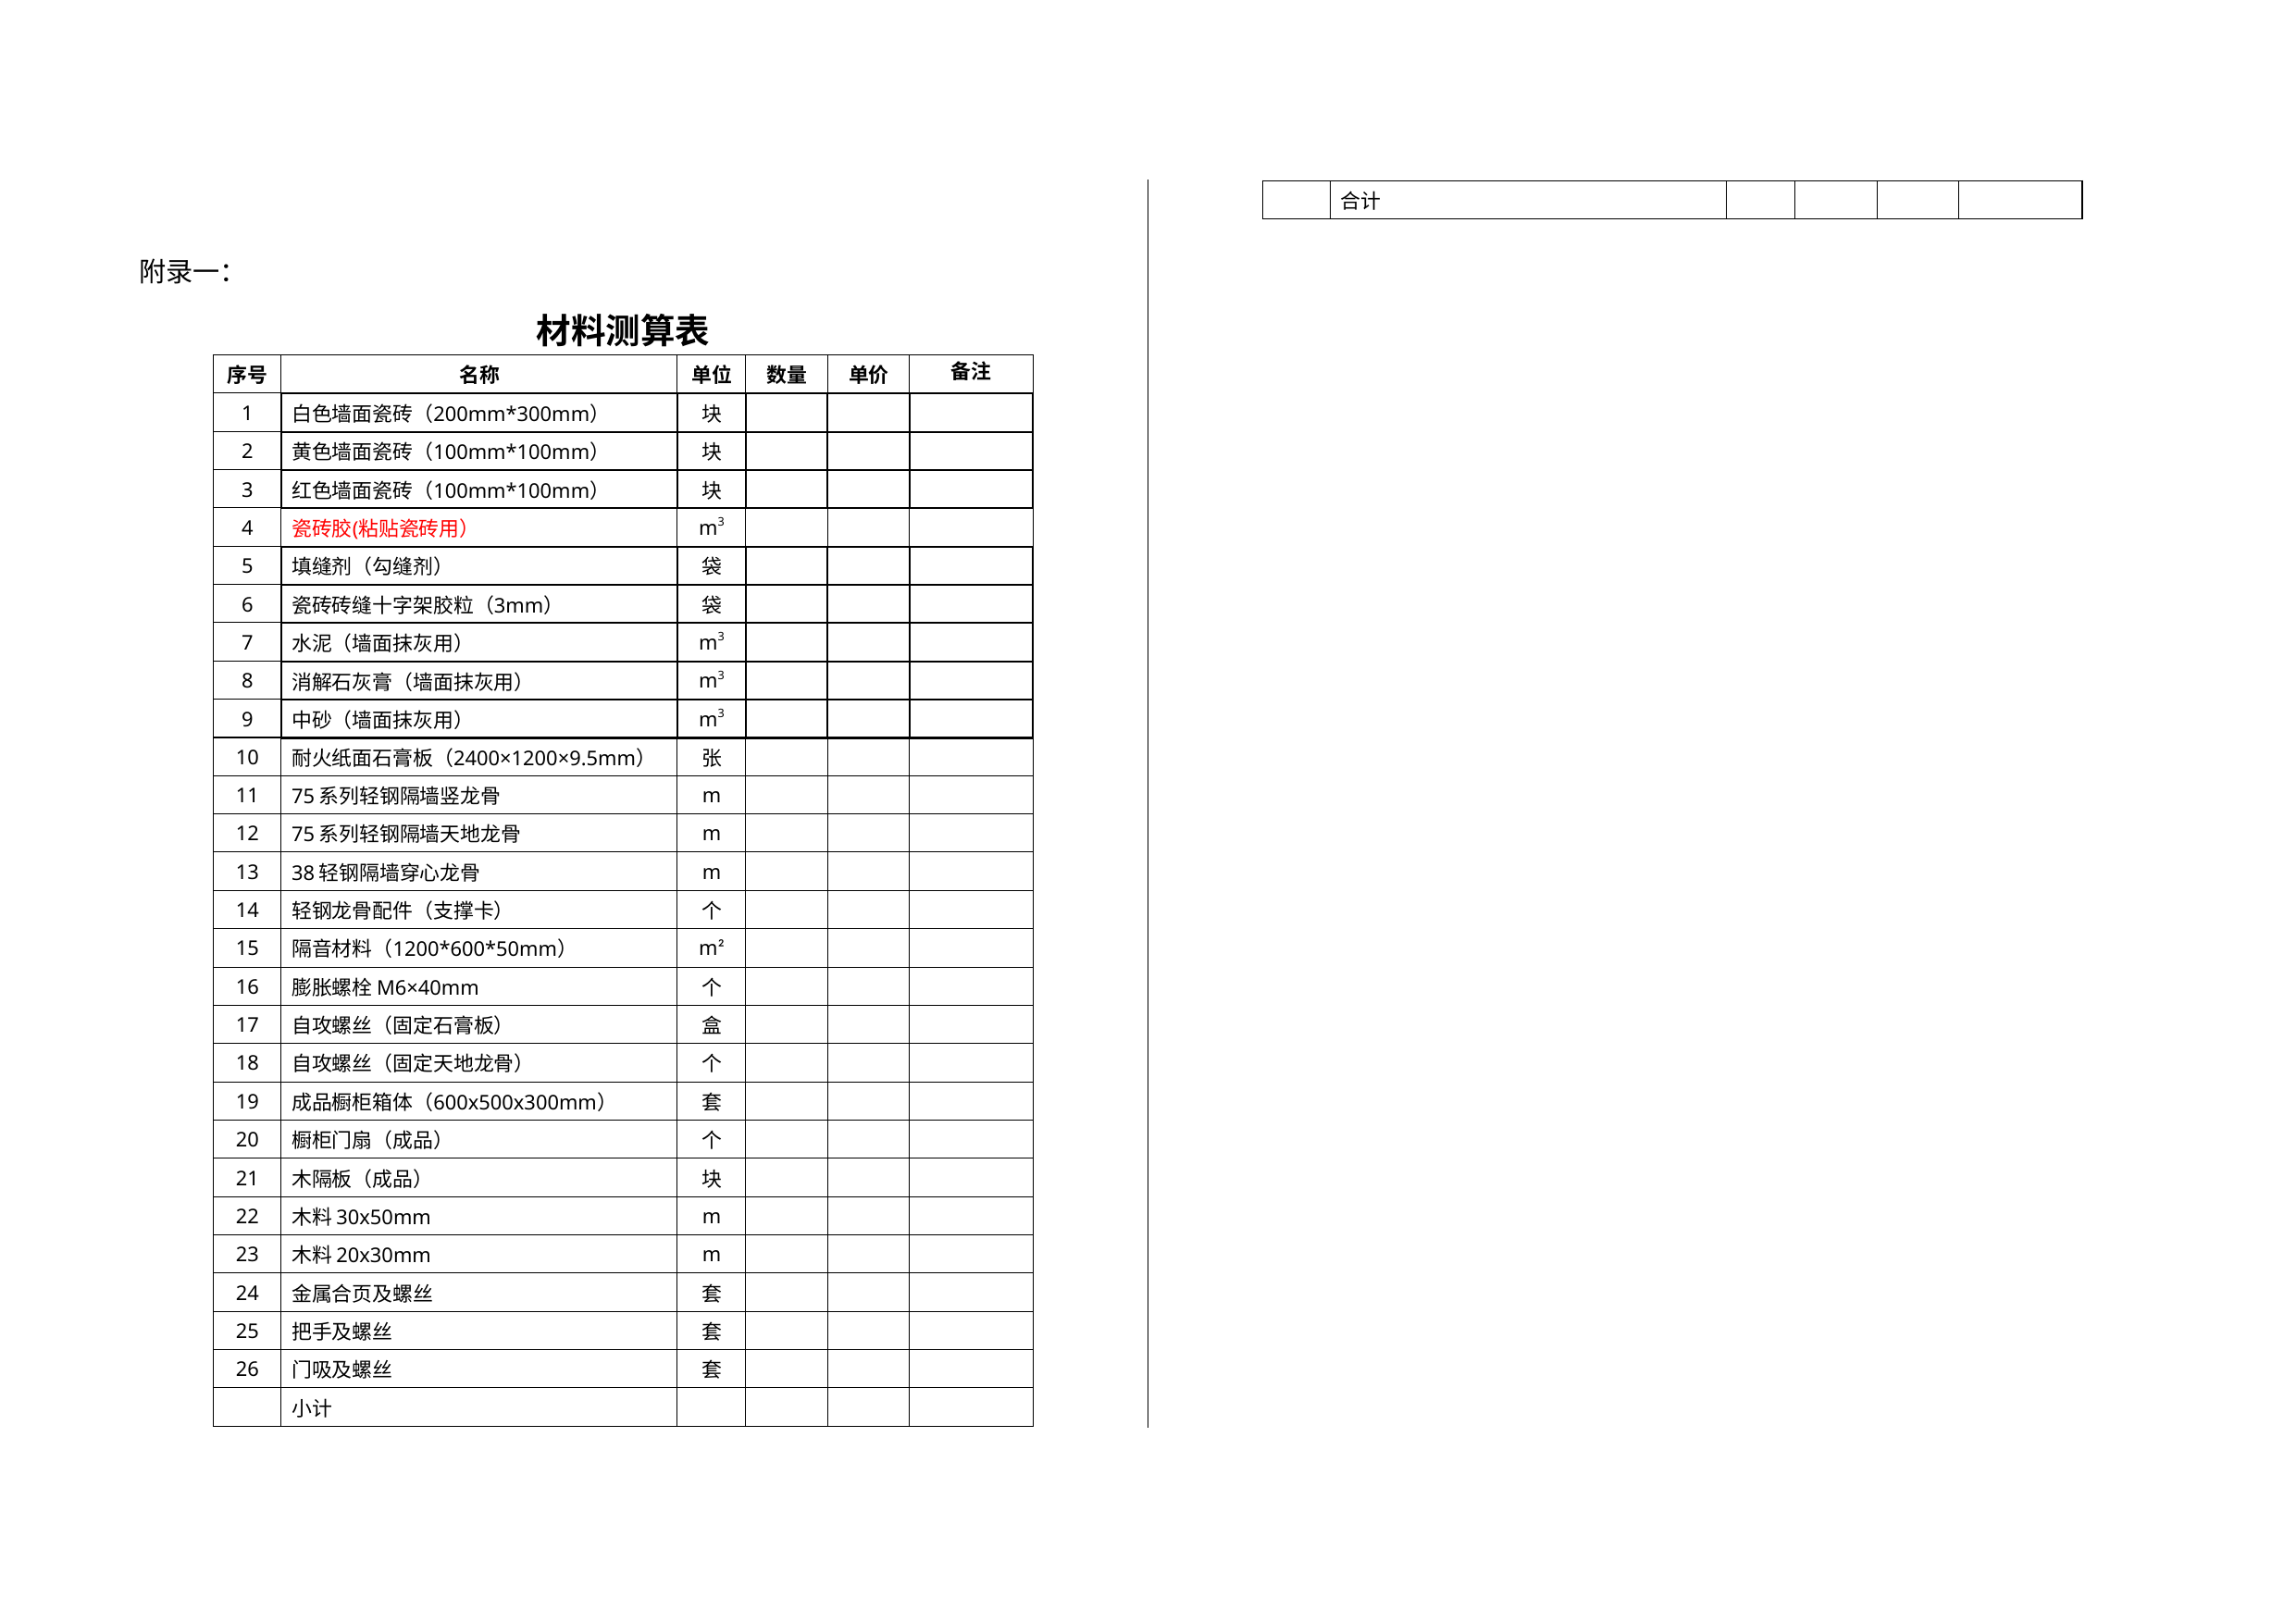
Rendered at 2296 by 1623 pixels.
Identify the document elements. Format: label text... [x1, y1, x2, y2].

table_cell 17 [214, 1006, 280, 1043]
table_cell [910, 1235, 1033, 1272]
table_cell [828, 1121, 909, 1158]
table_cell [1959, 181, 2081, 218]
table_cell [828, 1083, 909, 1120]
table_cell [746, 1158, 827, 1196]
table_cell [746, 1083, 827, 1120]
table_cell [910, 1083, 1033, 1120]
table_cell [911, 624, 1032, 661]
table_cell [828, 929, 909, 966]
table_cell [828, 471, 909, 507]
table_cell 7 [214, 623, 280, 661]
table_cell 25 [214, 1312, 280, 1349]
table_cell [910, 509, 1033, 545]
table_cell 木料30x50mm [281, 1197, 676, 1234]
table_cell 9 [214, 700, 280, 737]
table_cell [828, 1044, 909, 1081]
table_cell 5 [214, 547, 280, 584]
table_cell 6 [214, 585, 280, 622]
table_cell [910, 776, 1033, 813]
table_cell [1727, 181, 1794, 218]
table_cell m² [677, 929, 745, 966]
table_cell [677, 1388, 745, 1426]
table_cell [911, 433, 1032, 469]
table_cell 橱柜门扇（成品） [281, 1121, 676, 1158]
table_cell [828, 1312, 909, 1349]
table_cell [828, 852, 909, 890]
table_cell [910, 1197, 1033, 1234]
table_cell 金属合页及螺丝 [281, 1273, 676, 1311]
table_cell [828, 1235, 909, 1272]
table_cell 21 [214, 1158, 280, 1196]
table_cell [910, 891, 1033, 928]
table_cell [910, 852, 1033, 890]
table_cell 木隔板（成品） [281, 1158, 676, 1196]
table_header 备注 [910, 355, 1033, 392]
table_cell [746, 1044, 827, 1081]
table_cell 3 [214, 470, 280, 507]
table_cell 白色墙面瓷砖（200mm*300mm） [282, 394, 676, 431]
table_cell [746, 1006, 827, 1043]
table_cell [828, 548, 909, 584]
table_cell 1 [214, 393, 280, 431]
table_cell 24 [214, 1273, 280, 1311]
table_cell 隔音材料（1200*600*50mm） [281, 929, 676, 966]
table_cell [1263, 181, 1330, 218]
table_cell [910, 968, 1033, 1005]
table_cell [911, 700, 1032, 737]
table_cell [910, 1006, 1033, 1043]
table_cell 轻钢龙骨配件（支撑卡） [281, 891, 676, 928]
table_cell [910, 1121, 1033, 1158]
table_cell 个 [677, 1044, 745, 1081]
table_cell [1795, 181, 1877, 218]
table_cell 袋 [678, 548, 745, 584]
table_cell 瓷砖胶(粘贴瓷砖用） [281, 509, 676, 545]
table_cell [828, 968, 909, 1005]
table_cell [747, 394, 826, 431]
table_cell 套 [677, 1350, 745, 1387]
table_cell [910, 1312, 1033, 1349]
table_cell [828, 433, 909, 469]
table_cell [746, 891, 827, 928]
table_cell 块 [678, 394, 745, 431]
table_cell [747, 548, 826, 584]
table_cell [746, 852, 827, 890]
table_cell 75系列轻钢隔墙竖龙骨 [281, 776, 676, 813]
text 材料测算表 [139, 300, 1107, 354]
table_cell [828, 1273, 909, 1311]
table_cell [828, 891, 909, 928]
table_cell m3 [678, 700, 745, 737]
table_cell 套 [677, 1273, 745, 1311]
table_cell [746, 1235, 827, 1272]
table_cell [910, 1158, 1033, 1196]
table_cell [828, 586, 909, 622]
table_cell [747, 433, 826, 469]
table_cell 小计 [281, 1388, 676, 1426]
table_cell 18 [214, 1044, 280, 1081]
table_cell m3 [678, 663, 745, 699]
table_cell [747, 586, 826, 622]
table_cell m3 [678, 624, 745, 661]
table_cell 盒 [677, 1006, 745, 1043]
table_cell [828, 509, 909, 545]
table_cell 16 [214, 968, 280, 1005]
table_cell 个 [677, 968, 745, 1005]
table_cell 自攻螺丝（固定石膏板） [281, 1006, 676, 1043]
table_cell [828, 394, 909, 431]
table_cell [746, 1350, 827, 1387]
table_cell 12 [214, 814, 280, 851]
table_cell 红色墙面瓷砖（100mm*100mm） [282, 471, 676, 507]
table_cell 填缝剂（勾缝剂） [282, 548, 676, 584]
table_cell [910, 814, 1033, 851]
table_cell [746, 1388, 827, 1426]
table_cell 75系列轻钢隔墙天地龙骨 [281, 814, 676, 851]
table_cell 门吸及螺丝 [281, 1350, 676, 1387]
table_cell 22 [214, 1197, 280, 1234]
table_cell 块 [677, 1158, 745, 1196]
table_cell [828, 1350, 909, 1387]
table_cell 10 [214, 738, 280, 775]
table_cell 木料20x30mm [281, 1235, 676, 1272]
table_cell 合计 [1331, 181, 1726, 218]
table_cell [828, 814, 909, 851]
table_cell [911, 586, 1032, 622]
table_cell 个 [677, 1121, 745, 1158]
table_cell m [677, 814, 745, 851]
table_cell [828, 1197, 909, 1234]
table_cell [910, 929, 1033, 966]
table_cell 块 [678, 471, 745, 507]
table_cell 23 [214, 1235, 280, 1272]
table_cell [746, 929, 827, 966]
table_cell [746, 1312, 827, 1349]
table_cell [911, 663, 1032, 699]
table_cell [910, 1044, 1033, 1081]
table_cell 8 [214, 662, 280, 699]
table_cell [746, 1273, 827, 1311]
table_cell [828, 739, 909, 775]
table_cell [910, 1388, 1033, 1426]
table_cell [747, 700, 826, 737]
table_cell [1878, 181, 1958, 218]
text 附录一： [139, 240, 1107, 300]
table_cell 14 [214, 891, 280, 928]
table_cell 26 [214, 1350, 280, 1387]
table_cell 15 [214, 929, 280, 966]
table_header 序号 [214, 355, 280, 392]
table_cell [746, 968, 827, 1005]
table_cell [746, 1197, 827, 1234]
table_cell m3 [677, 509, 745, 545]
table_cell 消解石灰膏（墙面抹灰用） [282, 663, 676, 699]
table_cell 个 [677, 891, 745, 928]
table_cell [911, 394, 1032, 431]
table_cell 袋 [678, 586, 745, 622]
table_cell 块 [678, 433, 745, 469]
table_header 数量 [746, 355, 827, 392]
table_cell 13 [214, 852, 280, 890]
table_cell [911, 548, 1032, 584]
table_cell [747, 471, 826, 507]
table_cell [828, 624, 909, 661]
table_cell [910, 739, 1033, 775]
table_cell [746, 1121, 827, 1158]
table_cell 11 [214, 776, 280, 813]
table_cell 38轻钢隔墙穿心龙骨 [281, 852, 676, 890]
table_cell 套 [677, 1312, 745, 1349]
table_cell 4 [214, 508, 280, 545]
table_cell [828, 1388, 909, 1426]
table_cell [828, 776, 909, 813]
table_cell 把手及螺丝 [281, 1312, 676, 1349]
table_cell [828, 1158, 909, 1196]
table_cell 中砂（墙面抹灰用） [282, 700, 676, 737]
table_cell [746, 814, 827, 851]
table_cell [746, 776, 827, 813]
table_cell [746, 509, 827, 545]
table_cell 黄色墙面瓷砖（100mm*100mm） [282, 433, 676, 469]
table_cell 耐火纸面石膏板（2400×1200×9.5mm） [281, 739, 676, 775]
table_cell [747, 624, 826, 661]
table_cell 瓷砖砖缝十字架胶粒（3mm） [282, 586, 676, 622]
table_cell 自攻螺丝（固定天地龙骨） [281, 1044, 676, 1081]
table_cell [828, 700, 909, 737]
table_cell [910, 1350, 1033, 1387]
table_cell 2 [214, 432, 280, 469]
table_cell [214, 1388, 280, 1426]
table_cell 套 [677, 1083, 745, 1120]
table_cell [747, 663, 826, 699]
table_cell [828, 1006, 909, 1043]
table_cell 张 [677, 739, 745, 775]
table_cell 成品橱柜箱体（600x500x300mm） [281, 1083, 676, 1120]
table_cell 膨胀螺栓M6×40mm [281, 968, 676, 1005]
table_cell [911, 471, 1032, 507]
table_cell m [677, 1197, 745, 1234]
table_cell 19 [214, 1083, 280, 1120]
table_header 单价 [828, 355, 909, 392]
table_cell [828, 663, 909, 699]
table_cell 20 [214, 1121, 280, 1158]
table_cell m [677, 776, 745, 813]
table_cell [910, 1273, 1033, 1311]
table_cell 水泥（墙面抹灰用） [282, 624, 676, 661]
table_header 单位 [677, 355, 745, 392]
table_header 名称 [281, 355, 676, 392]
table_cell m [677, 1235, 745, 1272]
table_cell m [677, 852, 745, 890]
table_cell [746, 739, 827, 775]
